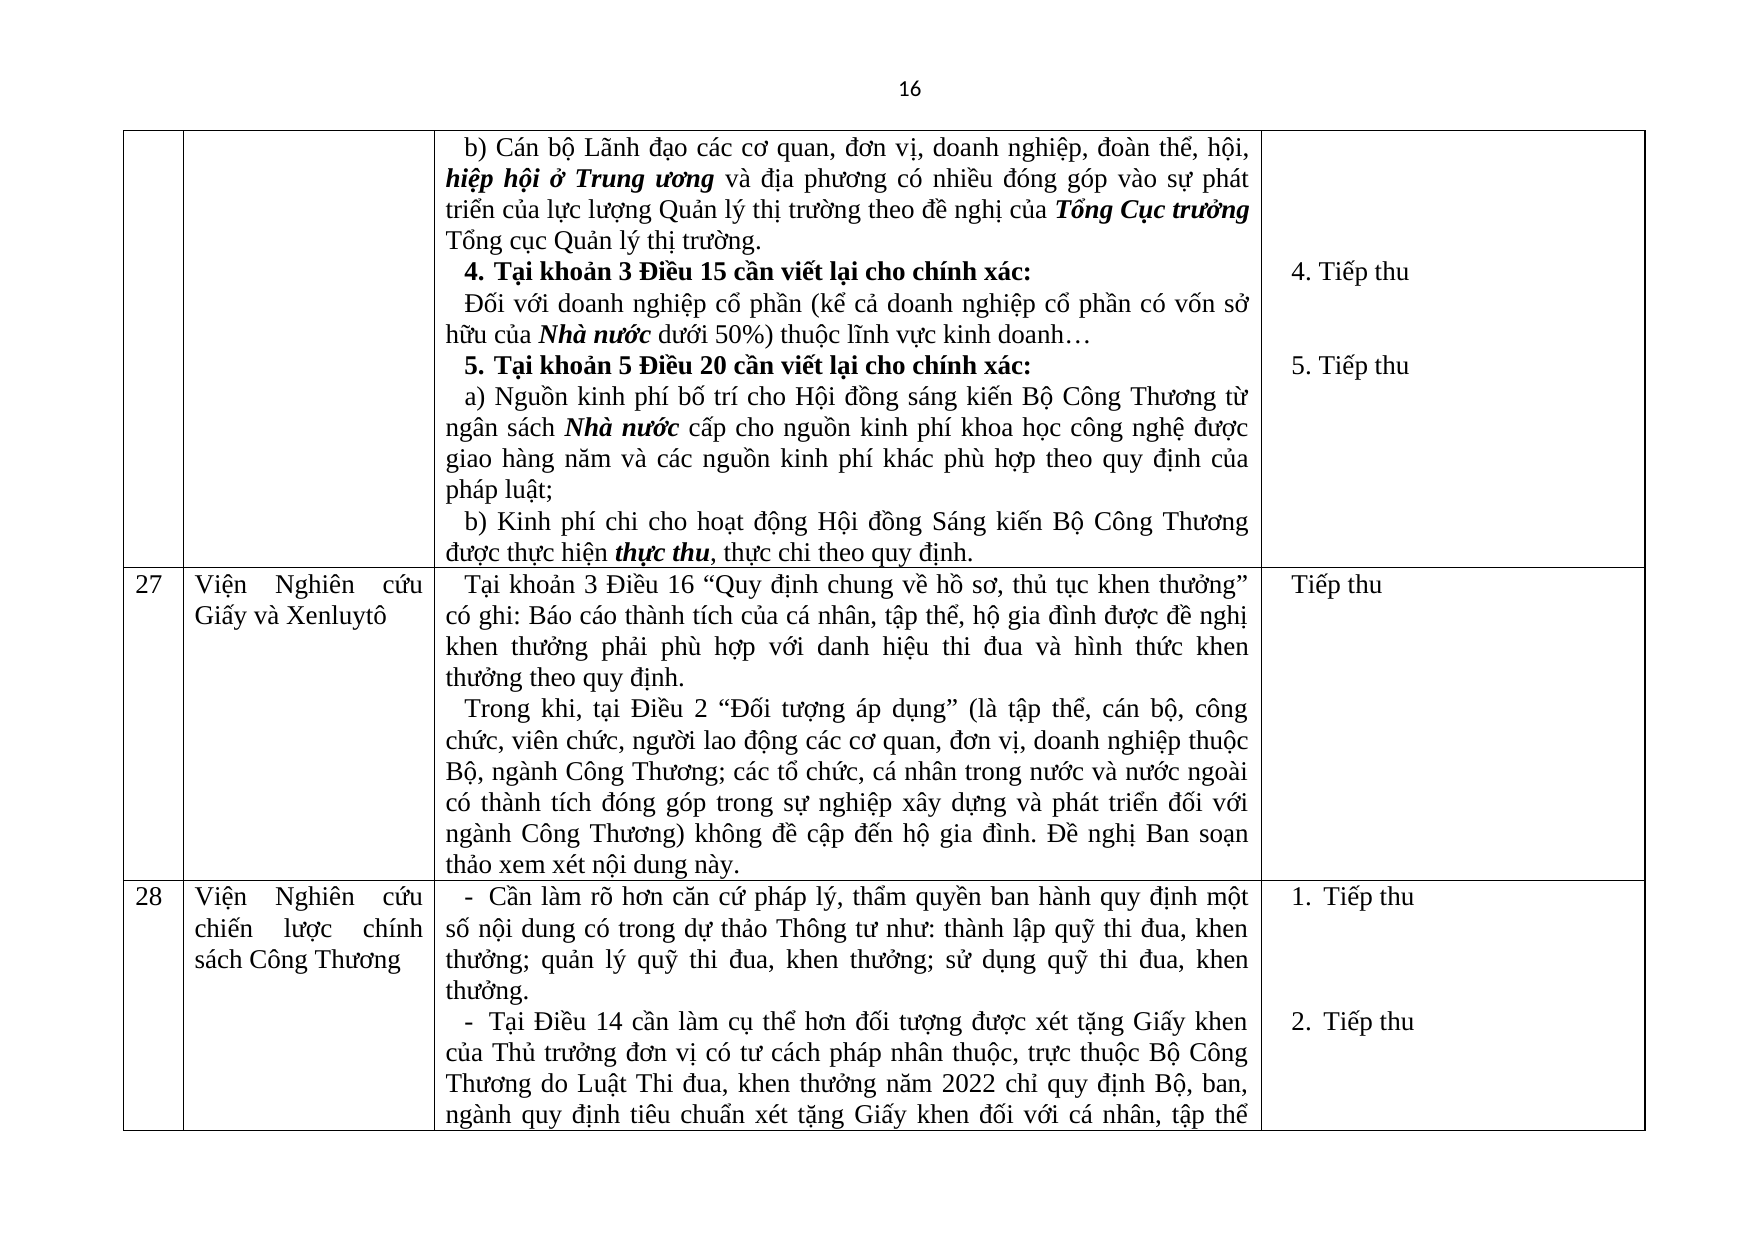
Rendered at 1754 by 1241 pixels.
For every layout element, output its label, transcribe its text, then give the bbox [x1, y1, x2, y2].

table_cell [124, 131, 183, 567]
table_cell Tiếp thu Tiếp thu [1262, 881, 1644, 1130]
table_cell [435, 131, 1261, 567]
table_cell Viện Nghiên cứu Giấy và Xenluytô [184, 568, 434, 879]
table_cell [435, 881, 1261, 1130]
table_cell Tại khoản 3 Điều 16 “Quy định chung về hồ sơ, thủ tục khen thưởng” có ghi: Báo cáo thành tích của cá nhân, tập thể, hộ gia đình được đề nghị khen thưởng phải phù hợp với danh hiệu thi đua và hình thức khen thưởng theo quy định. Trong khi, tại Điều 2 “Đối tượng áp dụng” (là tập thể, cán bộ, công chức, viên chức, người lao động các cơ quan, đơn vị, doanh nghiệp thuộc Bộ, ngành Công Thương; các tổ chức, cá nhân trong nước và nước ngoài có thành tích đóng góp trong sự nghiệp xây dựng và phát triển đối với ngành Công Thương) không đề cập đến hộ gia đình. Đề nghị Ban soạn thảo xem xét nội dung này. [435, 568, 1261, 879]
table_cell [124, 881, 183, 1130]
table_cell Tiếp thu [1262, 568, 1644, 879]
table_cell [184, 881, 434, 1130]
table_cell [1262, 131, 1644, 567]
table_cell [124, 568, 183, 879]
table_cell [184, 131, 434, 567]
